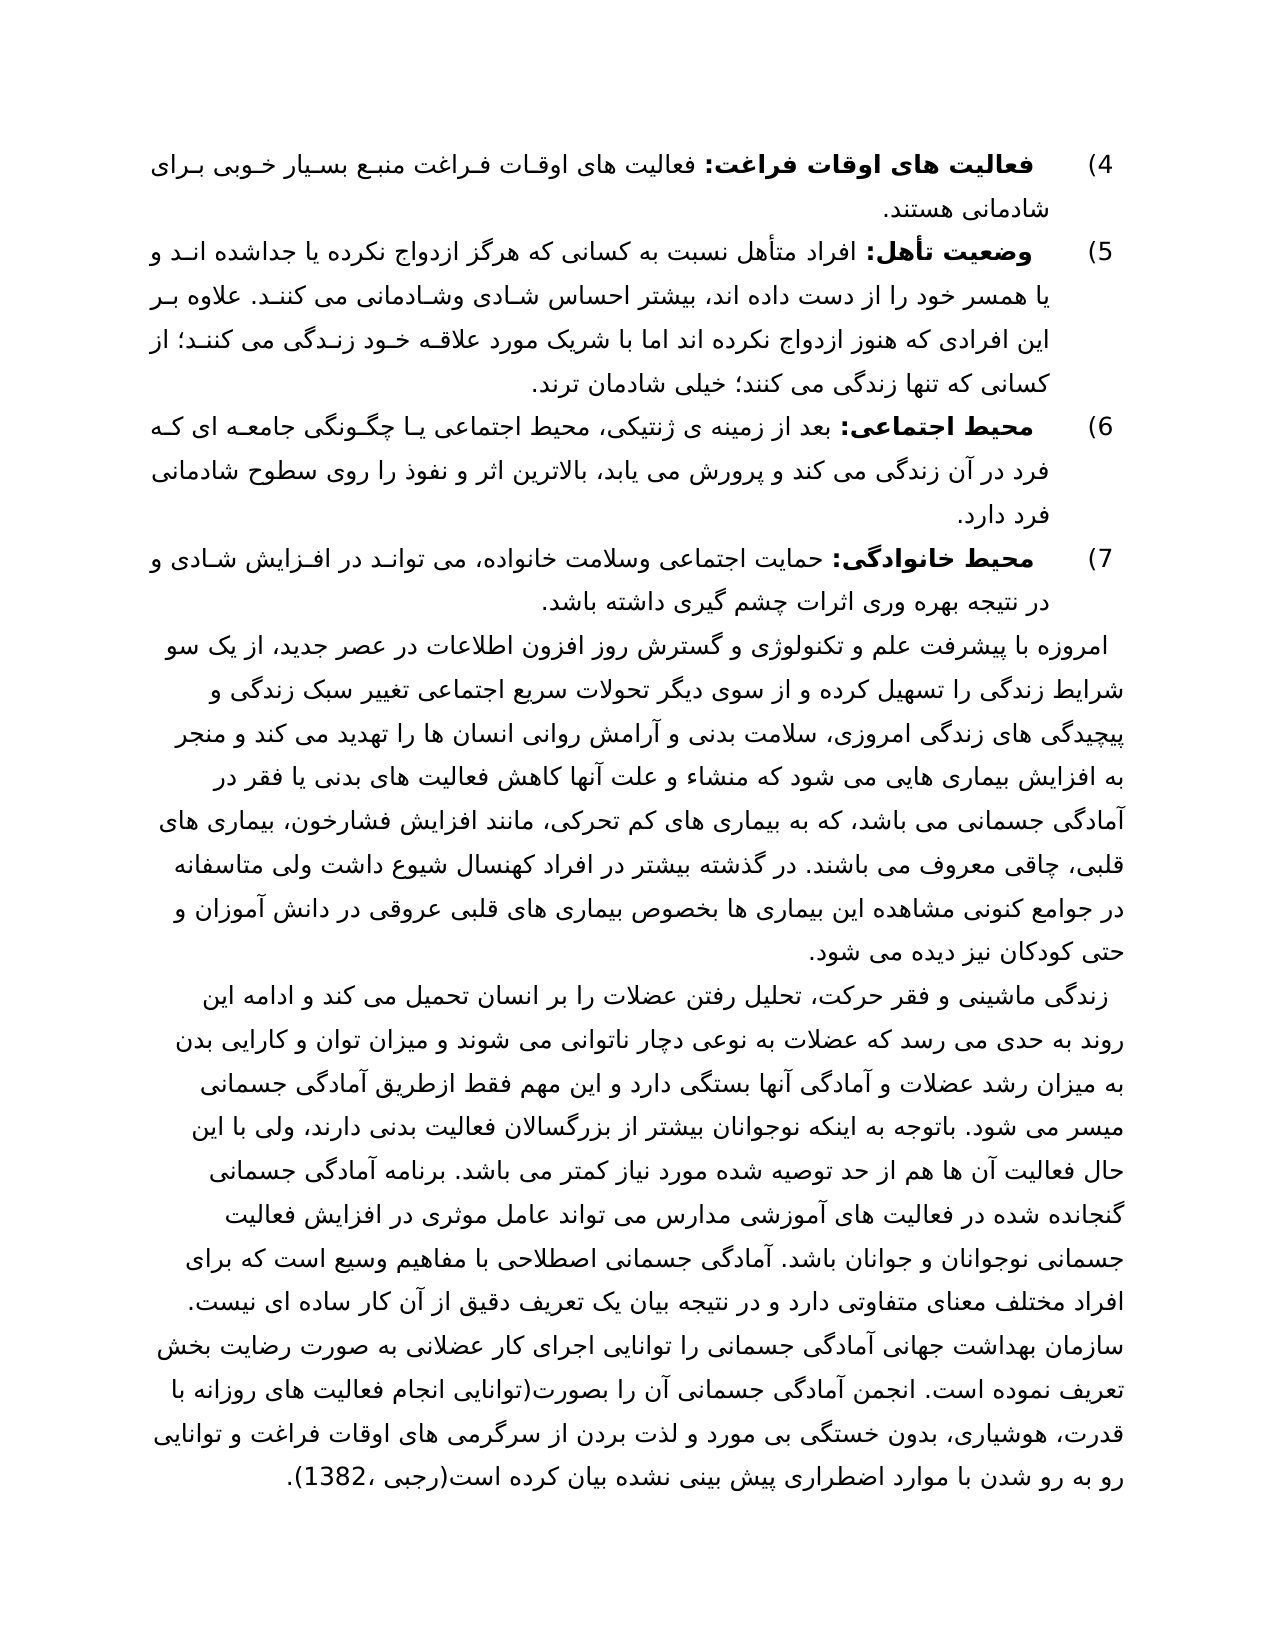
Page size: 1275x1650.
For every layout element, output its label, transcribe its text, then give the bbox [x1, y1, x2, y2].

list وضعیت تأهل: افراد متأهل نسبت به کسانی که هرگز ازدواج نکرده یا جداشده اند و یا همسر خود را از دست داده اند، بیشتر احساس شادی وشادمانی می کنند. علاوه بر این افرادی که هنوز ازدواج نکرده اند اما با شریک مورد علاقه خود زندگی می کنند؛ از کسانی که تنها زندگی می کنند؛ خیلی شادمان ترند. [150, 237, 1087, 398]
list محیط خانوادگی: حمایت اجتماعی وسلامت خانواده، می تواند در افزایش شادی و در نتیجه بهره وری اثرات چشم گیری داشته باشد. [150, 544, 1087, 617]
text امروزه با پیشرفت علم و تکنولوژی و گسترش روز افزون اطلاعات در عصر جدید، از یک سو شرایط زندگی را تسهیل کرده و از سوی دیگر تحولات سریع اجتماعی تغییر سبک زندگی و پیچیدگی های زندگی امروزی، سلامت بدنی و آرامش روانی انسان ها را تهدید می کند و منجر به افزایش بیماری هایی می شود که منشاء و علت آنها کاهش فعالیت های بدنی یا فقر در آمادگی جسمانی می باشد، که به بیماری های کم تحرکی، مانند افزایش فشارخون، بیماری های قلبی، چاقی معروف می باشند. در گذشته بیشتر در افراد کهنسال شیوع داشت ولی متاسفانه در جوامع کنونی مشاهده این بیماری ها بخصوص بیماری های قلبی عروقی در دانش آموزان و حتی کودکان نیز دیده می شود. [150, 631, 1125, 967]
list فعالیت های اوقات فراغت: فعالیت های اوقات فراغت منبع بسیار خوبی برای شادمانی هستند. [150, 150, 1087, 223]
list محیط اجتماعی: بعد از زمینه ی ژنتیکی، محیط اجتماعی یا چگونگی جامعه ای که فرد در آن زندگی می کند و پرورش می یابد، بالاترین اثر و نفوذ را روی سطوح شادمانی فرد دارد. [150, 412, 1087, 529]
text زندگی ماشینی و فقر حرکت، تحلیل رفتن عضلات را بر انسان تحمیل می کند و ادامه این روند به حدی می رسد که عضلات به نوعی دچار ناتوانی می شوند و میزان توان و کارایی بدن به میزان رشد عضلات و آمادگی آنها بستگی دارد و این مهم فقط ازطریق آمادگی جسمانی میسر می شود. باتوجه به اینکه نوجوانان بیشتر از بزرگسالان فعالیت بدنی دارند، ولی با این حال فعالیت آن ها هم از حد توصیه شده مورد نیاز کمتر می باشد. برنامه آمادگی جسمانی گنجانده شده در فعالیت های آموزشی مدارس می تواند عامل موثری در افزایش فعالیت جسمانی نوجوانان و جوانان باشد. آمادگی جسمانی اصطلاحی با مفاهیم وسیع است که برای افراد مختلف معنای متفاوتی دارد و در نتیجه بیان یک تعریف دقیق از آن کار ساده ای نیست. سازمان بهداشت جهانی آمادگی جسمانی را توانایی اجرای کار عضلانی به صورت رضایت بخش تعریف نموده است. انجمن آمادگی جسمانی آن را بصورت(توانایی انجام فعالیت های روزانه با قدرت، هوشیاری، بدون خستگی بی مورد و لذت بردن از سرگرمی های اوقات فراغت و توانایی رو به رو شدن با موارد اضطراری پیش بینی نشده بیان کرده است(رجبی ،1382). [150, 981, 1125, 1492]
